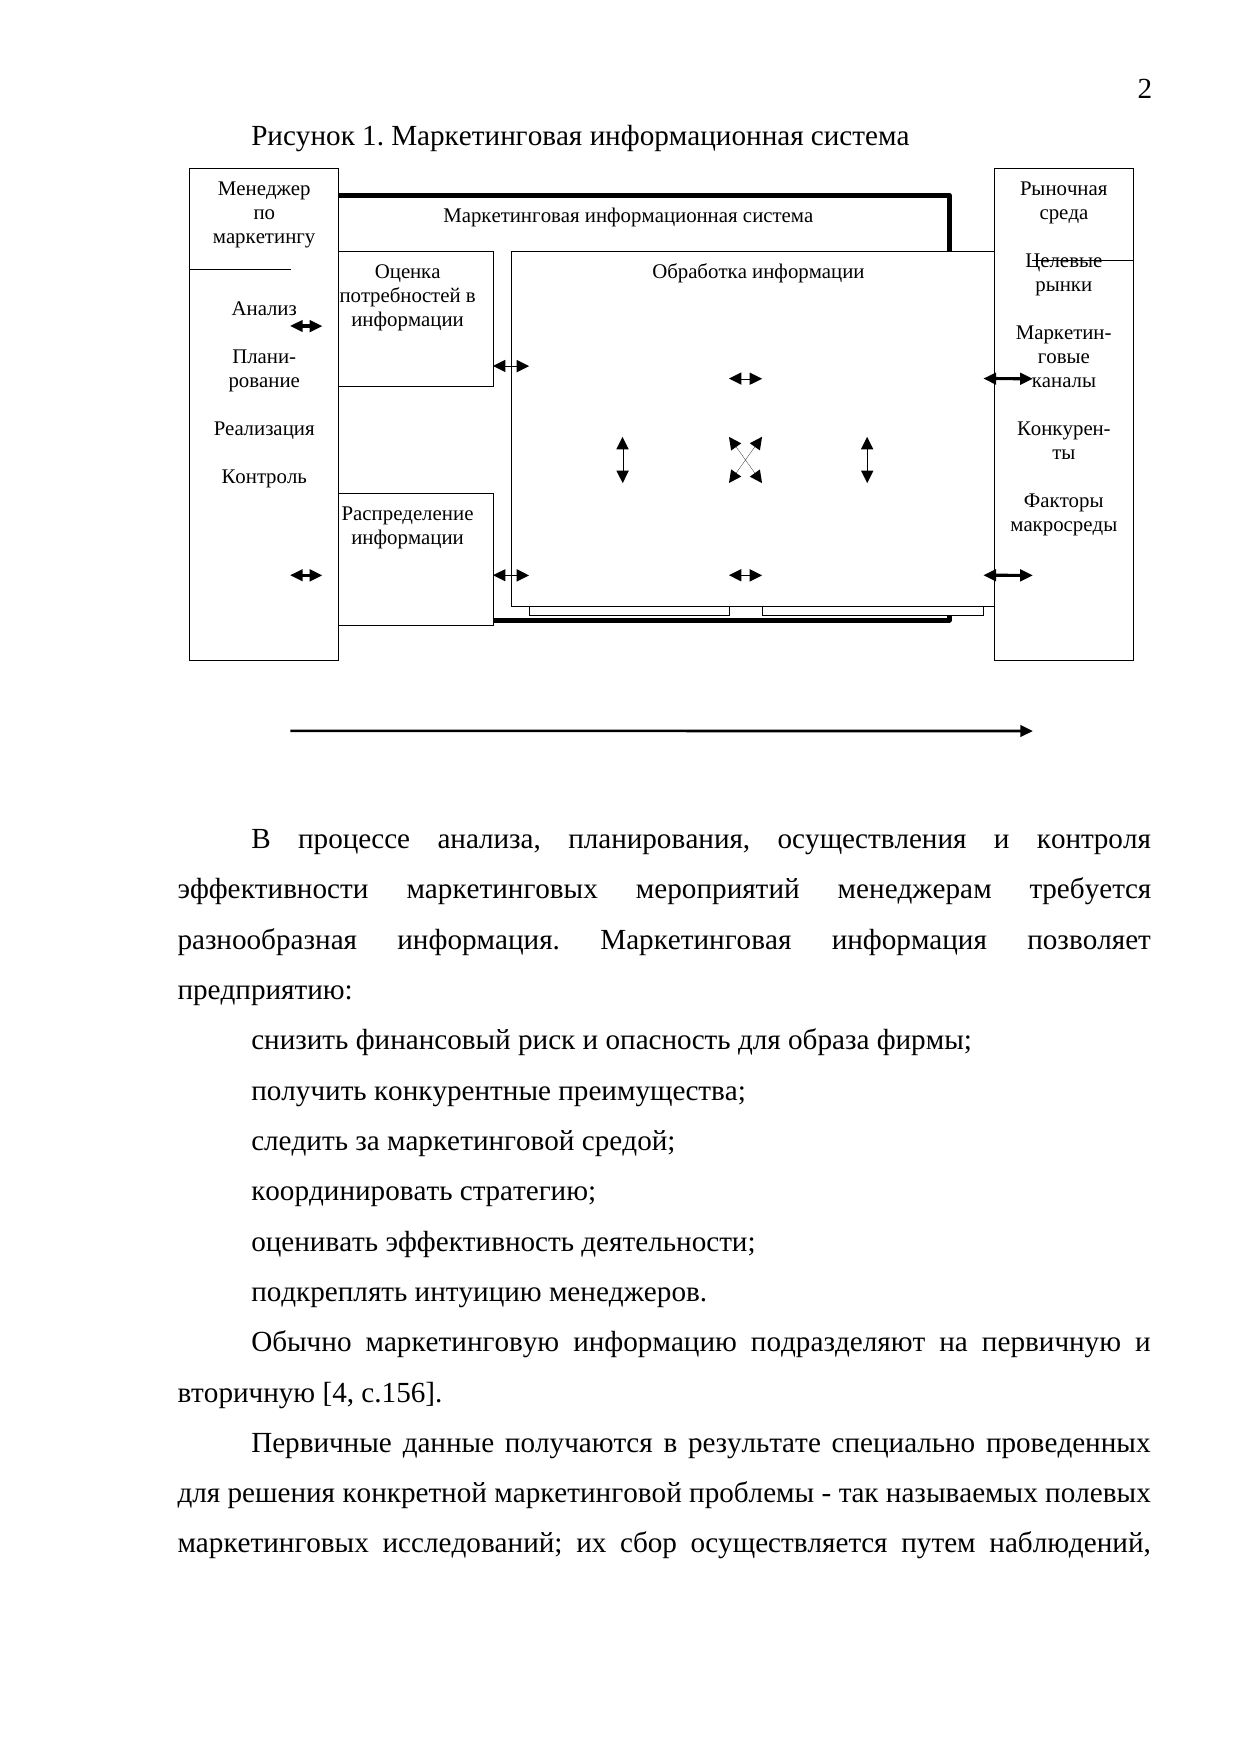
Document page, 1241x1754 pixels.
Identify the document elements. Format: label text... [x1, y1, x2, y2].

text оценивать эффективность деятельности; [177, 1224, 1152, 1257]
text Рисунок 1. Маркетинговая информационная система [177, 118, 1152, 152]
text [177, 1425, 1152, 1559]
text координировать стратегию; [177, 1173, 1152, 1207]
text получить конкурентные преимущества; [177, 1073, 1152, 1106]
text подкреплять интуицию менеджеров. [177, 1274, 1152, 1308]
text снизить финансовый риск и опасность для образа фирмы; [177, 1022, 1152, 1056]
text В процессе анализа, планирования, осуществления и контроля эффективности маркетинговых мероприятий менеджерам требуется разнообразная информация. Маркетинговая информация позволяет предприятию: [177, 821, 1152, 1006]
text следить за маркетинговой средой; [177, 1123, 1152, 1157]
text Обычно маркетинговую информацию подразделяют на первичную и вторичную [4, c.156]. [177, 1324, 1152, 1408]
